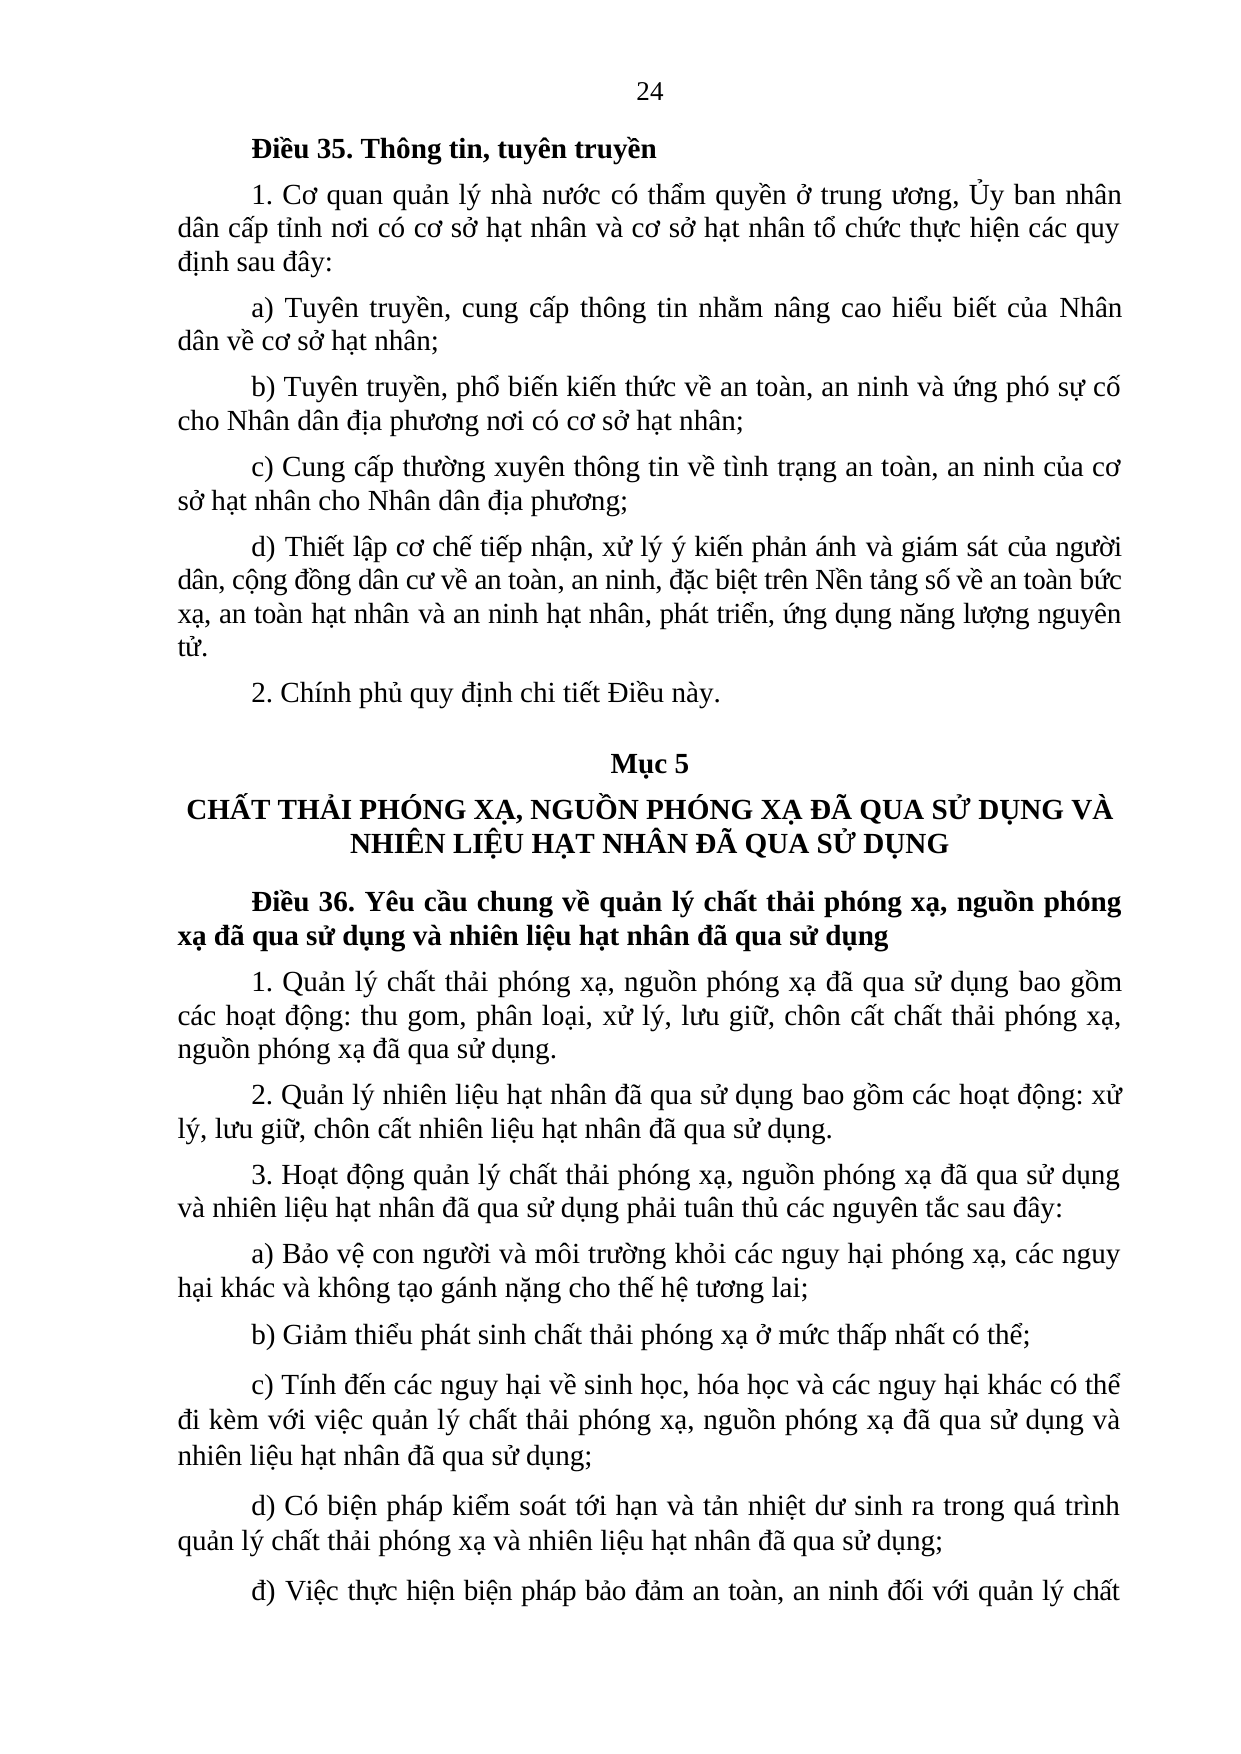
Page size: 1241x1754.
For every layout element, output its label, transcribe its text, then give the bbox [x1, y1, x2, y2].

text d) Thiết lập cơ chế tiếp nhận, xử lý ý kiến phản ánh và giám sát của người dân, cộng đồng dân cư về an toàn, an ninh, đặc biệt trên Nền tảng số về an toàn bức xạ, an toàn hạt nhân và an ninh hạt nhân, phát triển, ứng dụng năng lượng nguyên tử. [177, 529, 1122, 663]
text b) Tuyên truyền, phổ biến kiến thức về an toàn, an ninh và ứng phó sự cố cho Nhân dân địa phương nơi có cơ sở hạt nhân; [177, 369, 1122, 437]
text 1. Cơ quan quản lý nhà nước có thẩm quyền ở trung ương, Ủy ban nhân dân cấp tỉnh nơi có cơ sở hạt nhân và cơ sở hạt nhân tổ chức thực hiện các quy định sau đây: [177, 177, 1122, 277]
text a) Tuyên truyền, cung cấp thông tin nhằm nâng cao hiểu biết của Nhân dân về cơ sở hạt nhân; [177, 290, 1122, 357]
subtitle CHẤT THẢI PHÓNG XẠ, NGUỒN PHÓNG XẠ ĐÃ QUA SỬ DỤNG VÀ NHIÊN LIỆU HẠT NHÂN ĐÃ QUA SỬ DỤNG [177, 792, 1122, 859]
text 2. Chính phủ quy định chi tiết Điều này. [177, 675, 1122, 709]
subtitle Điều 35. Thông tin, tuyên truyền [251, 131, 1122, 164]
subtitle Mục 5 [177, 746, 1122, 780]
text d) Có biện pháp kiểm soát tới hạn và tản nhiệt dư sinh ra trong quá trình quản lý chất thải phóng xạ và nhiên liệu hạt nhân đã qua sử dụng; [177, 1487, 1122, 1558]
text 3. Hoạt động quản lý chất thải phóng xạ, nguồn phóng xạ đã qua sử dụng và nhiên liệu hạt nhân đã qua sử dụng phải tuân thủ các nguyên tắc sau đây: [177, 1157, 1122, 1224]
text b) Giảm thiểu phát sinh chất thải phóng xạ ở mức thấp nhất có thể; [177, 1316, 1122, 1351]
text c) Cung cấp thường xuyên thông tin về tình trạng an toàn, an ninh của cơ sở hạt nhân cho Nhân dân địa phương; [177, 449, 1122, 516]
text 1. Quản lý chất thải phóng xạ, nguồn phóng xạ đã qua sử dụng bao gồm các hoạt động: thu gom, phân loại, xử lý, lưu giữ, chôn cất chất thải phóng xạ, nguồn phóng xạ đã qua sử dụng. [177, 964, 1122, 1065]
text 2. Quản lý nhiên liệu hạt nhân đã qua sử dụng bao gồm các hoạt động: xử lý, lưu giữ, chôn cất nhiên liệu hạt nhân đã qua sử dụng. [177, 1077, 1122, 1144]
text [177, 1572, 1122, 1608]
text a) Bảo vệ con người và môi trường khỏi các nguy hại phóng xạ, các nguy hại khác và không tạo gánh nặng cho thế hệ tương lai; [177, 1236, 1122, 1303]
subtitle Điều 36. Yêu cầu chung về quản lý chất thải phóng xạ, nguồn phóng xạ đã qua sử dụng và nhiên liệu hạt nhân đã qua sử dụng [177, 884, 1122, 952]
text c) Tính đến các nguy hại về sinh học, hóa học và các nguy hại khác có thể đi kèm với việc quản lý chất thải phóng xạ, nguồn phóng xạ đã qua sử dụng và nhiên liệu hạt nhân đã qua sử dụng; [177, 1366, 1122, 1472]
